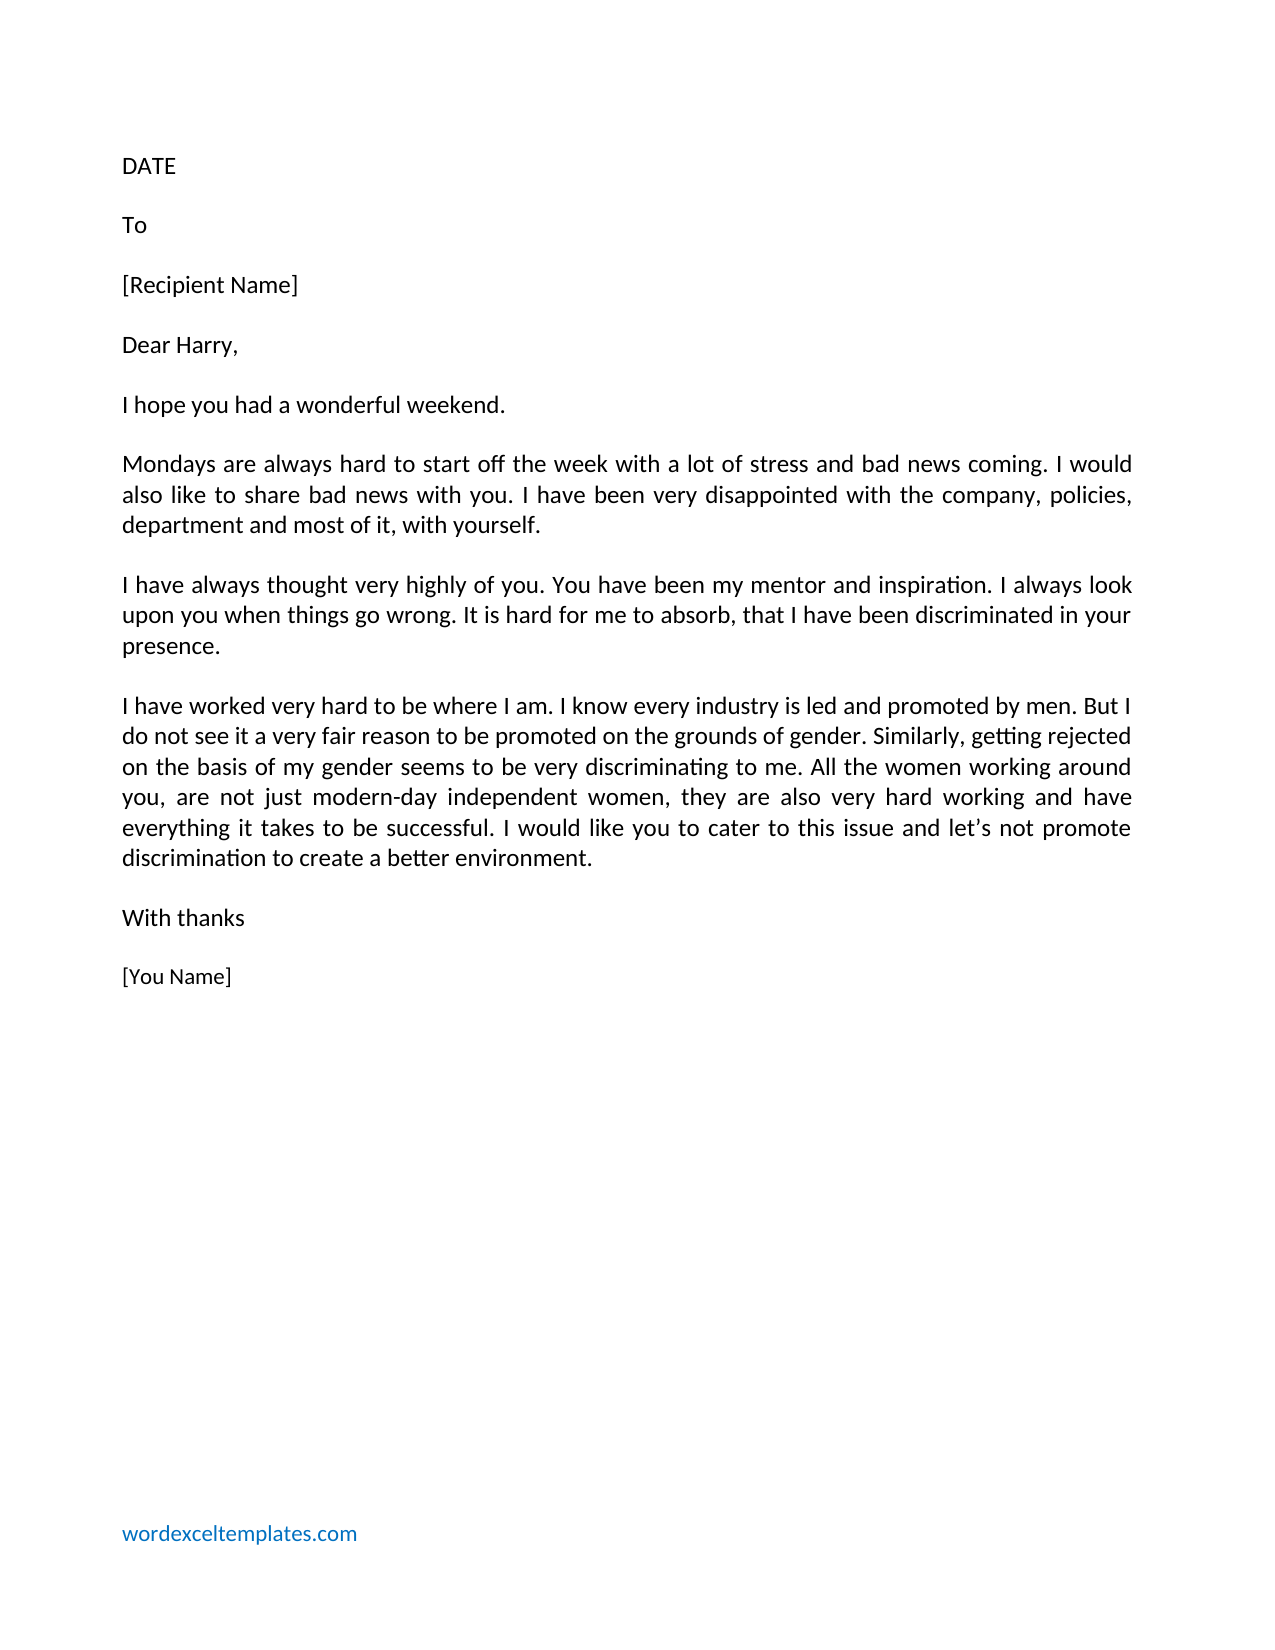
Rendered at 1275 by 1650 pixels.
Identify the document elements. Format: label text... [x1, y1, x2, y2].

text I have always thought very highly of you. You have been my mentor and inspiration. I always look upon you when things go wrong. It is hard for me to absorb, that I have been discriminated in your presence. [122, 569, 1134, 661]
text I hope you had a wonderful weekend. [122, 389, 1134, 419]
text Dear Harry, [122, 329, 1134, 359]
text [You Name] [122, 962, 1134, 990]
text Mondays are always hard to start off the week with a lot of stress and bad news coming. I would also like to share bad news with you. I have been very disappointed with the company, policies, department and most of it, with yourself. [122, 448, 1134, 540]
text With thanks [122, 902, 1134, 933]
text [Recipient Name] [122, 269, 1134, 300]
text DATE [122, 150, 1134, 181]
text I have worked very hard to be where I am. I know every industry is led and promoted by men. But I do not see it a very fair reason to be promoted on the grounds of gender. Similarly, getting rejected on the basis of my gender seems to be very discriminating to me. All the women working around you, are not just modern-day independent women, they are also very hard working and have everything it takes to be successful. I would like you to cater to this issue and let’s not promote discrimination to create a better environment. [122, 690, 1134, 873]
text To [122, 210, 1134, 240]
